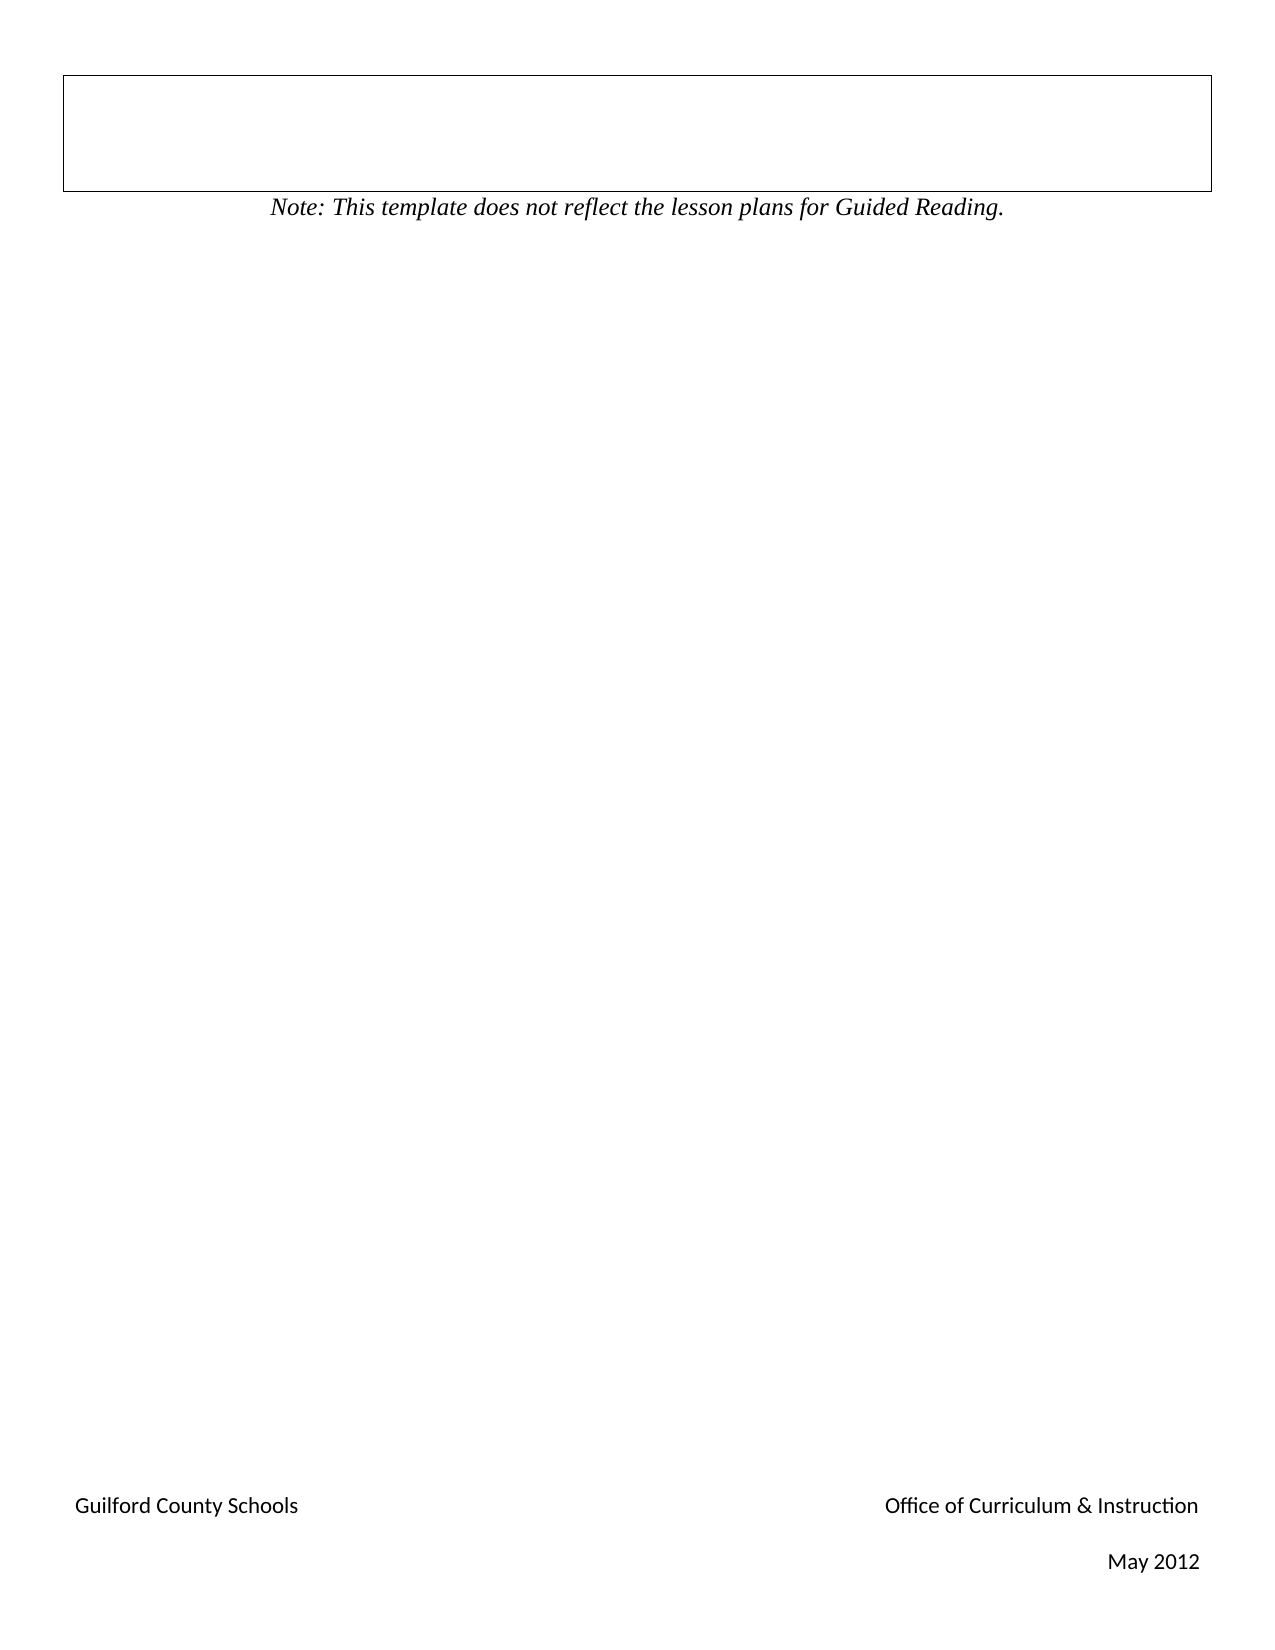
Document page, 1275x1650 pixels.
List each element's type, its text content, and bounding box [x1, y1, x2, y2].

text Note: This template does not reflect the lesson plans for Guided . [75, 192, 1200, 221]
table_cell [64, 76, 1211, 191]
